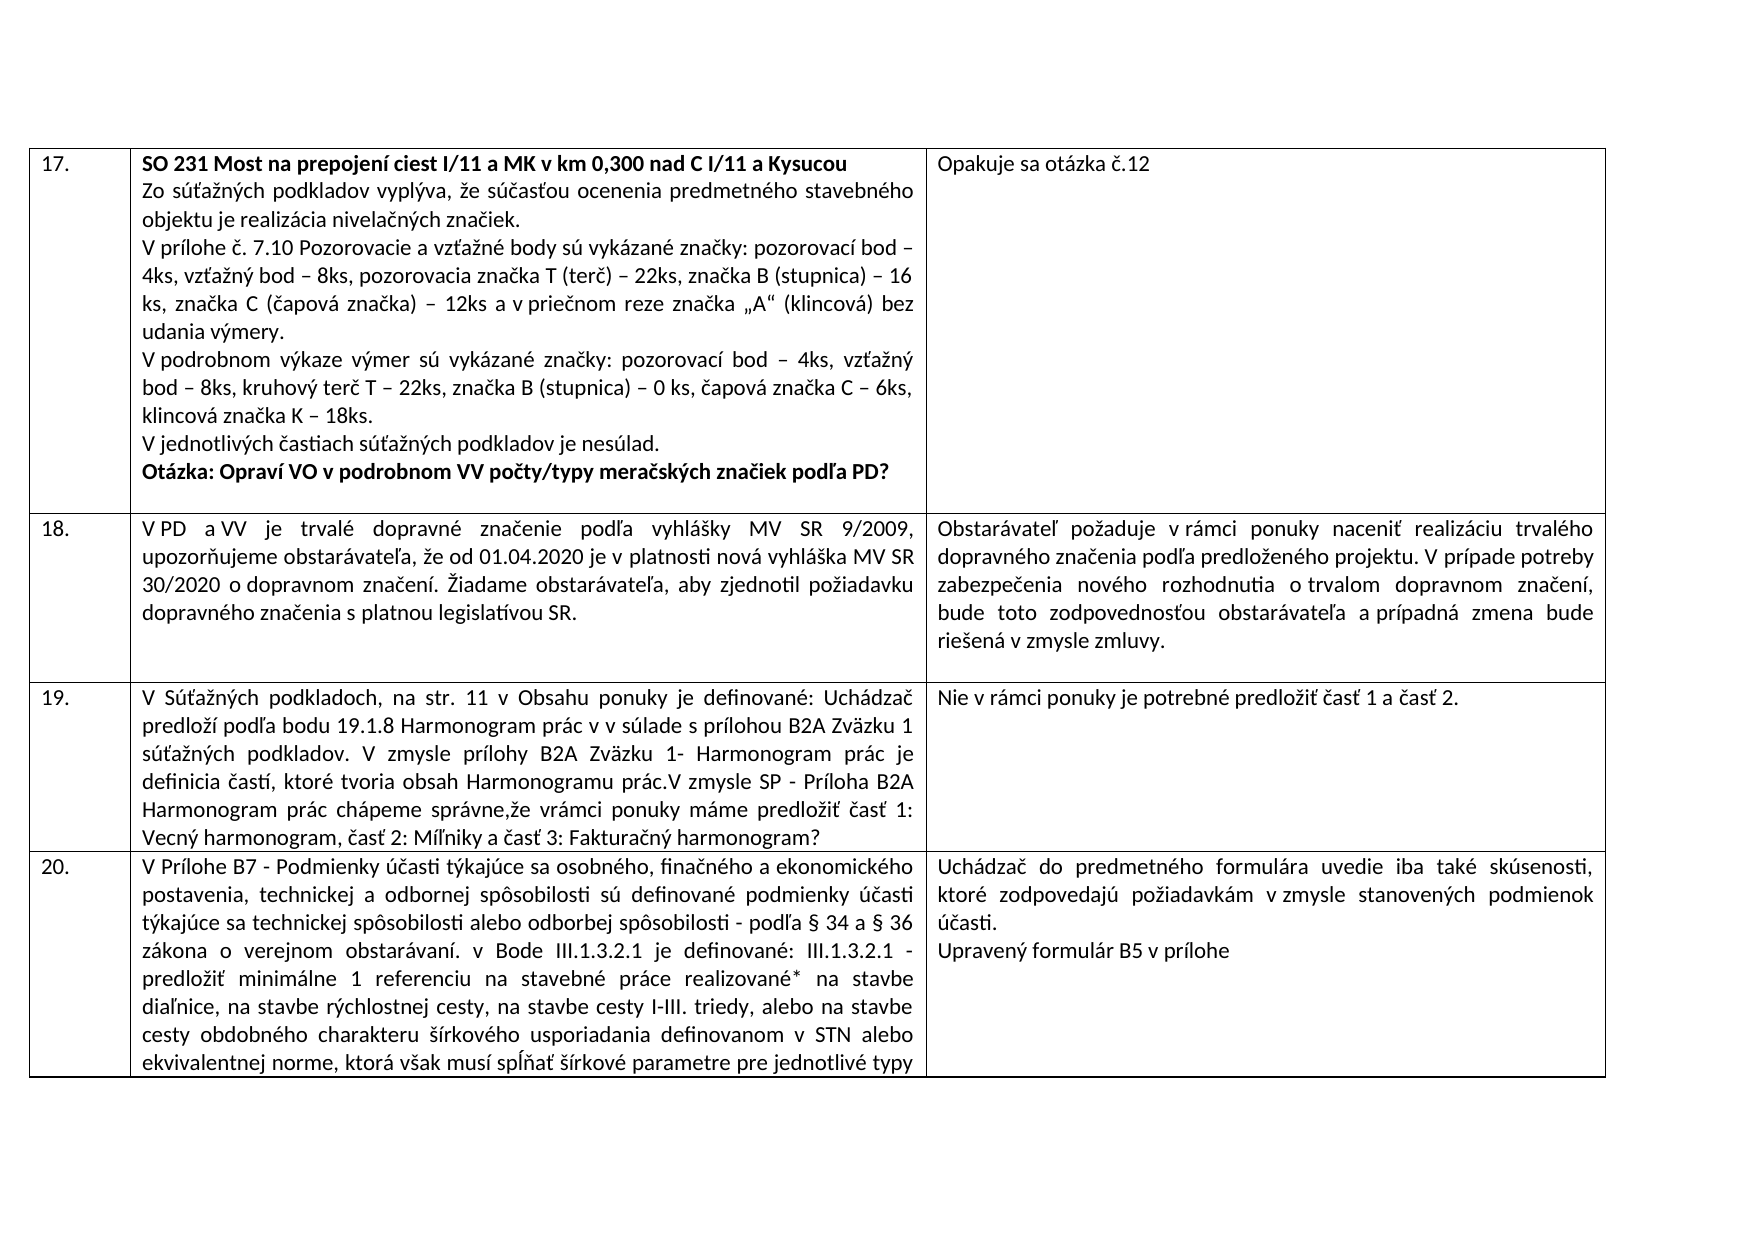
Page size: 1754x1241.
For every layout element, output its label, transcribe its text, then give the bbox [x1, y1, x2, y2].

table_cell V Súťažných podkladoch, na str. 11 v Obsahu ponuky je definované: Uchádzač predloží podľa bodu 19.1.8 Harmonogram prác v v súlade s prílohou B2A Zväzku 1 súťažných podkladov. V zmysle prílohy B2A Zväzku 1- Harmonogram prác je definicia častí, ktoré tvoria obsah Harmonogramu prác.V zmysle SP - Príloha B2A Harmonogram prác chápeme správne,že vrámci ponuky máme predložiť časť 1: Vecný harmonogram, časť 2: Míľniky a časť 3: Fakturačný harmonogram? [131, 683, 926, 851]
table_cell Nie v rámci ponuky je potrebné predložiť časť 1 a časť 2. [927, 683, 1605, 851]
table_cell Opakuje sa otázka č.12 [927, 149, 1605, 513]
table_cell SO 231 Most na prepojení ciest I/11 a MK v km 0,300 nad C I/11 a Kysucou Zo súťažných podkladov vyplýva, že súčasťou ocenenia predmetného stavebného objektu je realizácia nivelačných značiek. V prílohe č. 7.10 Pozorovacie a vzťažné body sú vykázané značky: pozorovací bod – 4ks, vzťažný bod – 8ks, pozorovacia značka T (terč) – 22ks, značka B (stupnica) – 16 ks, značka C (čapová značka) – 12ks a v priečnom reze značka „A“ (klincová) bez udania výmery. V podrobnom výkaze výmer sú vykázané značky: pozorovací bod – 4ks, vzťažný bod – 8ks, kruhový terč T – 22ks, značka B (stupnica) – 0 ks, čapová značka C – 6ks, klincová značka K – 18ks. V jednotlivých častiach súťažných podkladov je nesúlad. Otázka: Opraví VO v podrobnom VV počty/typy meračských značiek podľa PD? [131, 149, 926, 513]
table_cell V PD a VV je trvalé dopravné značenie podľa vyhlášky MV SR 9/2009, upozorňujeme obstarávateľa, že od 01.04.2020 je v platnosti nová vyhláška MV SR 30/2020 o dopravnom značení. Žiadame obstarávateľa, aby zjednotil požiadavku dopravného značenia s platnou legislatívou SR. [131, 514, 926, 682]
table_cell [131, 852, 926, 1076]
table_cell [927, 852, 1605, 1076]
table_cell 17. [30, 149, 130, 513]
table_cell 19. [30, 683, 130, 851]
table_cell Obstarávateľ požaduje v rámci ponuky naceniť realizáciu trvalého dopravného značenia podľa predloženého projektu. V prípade potreby zabezpečenia nového rozhodnutia o trvalom dopravnom značení, bude toto zodpovednosťou obstarávateľa a prípadná zmena bude riešená v zmysle zmluvy. [927, 514, 1605, 682]
table_cell 18. [30, 514, 130, 682]
table_cell 20. [30, 852, 130, 1076]
